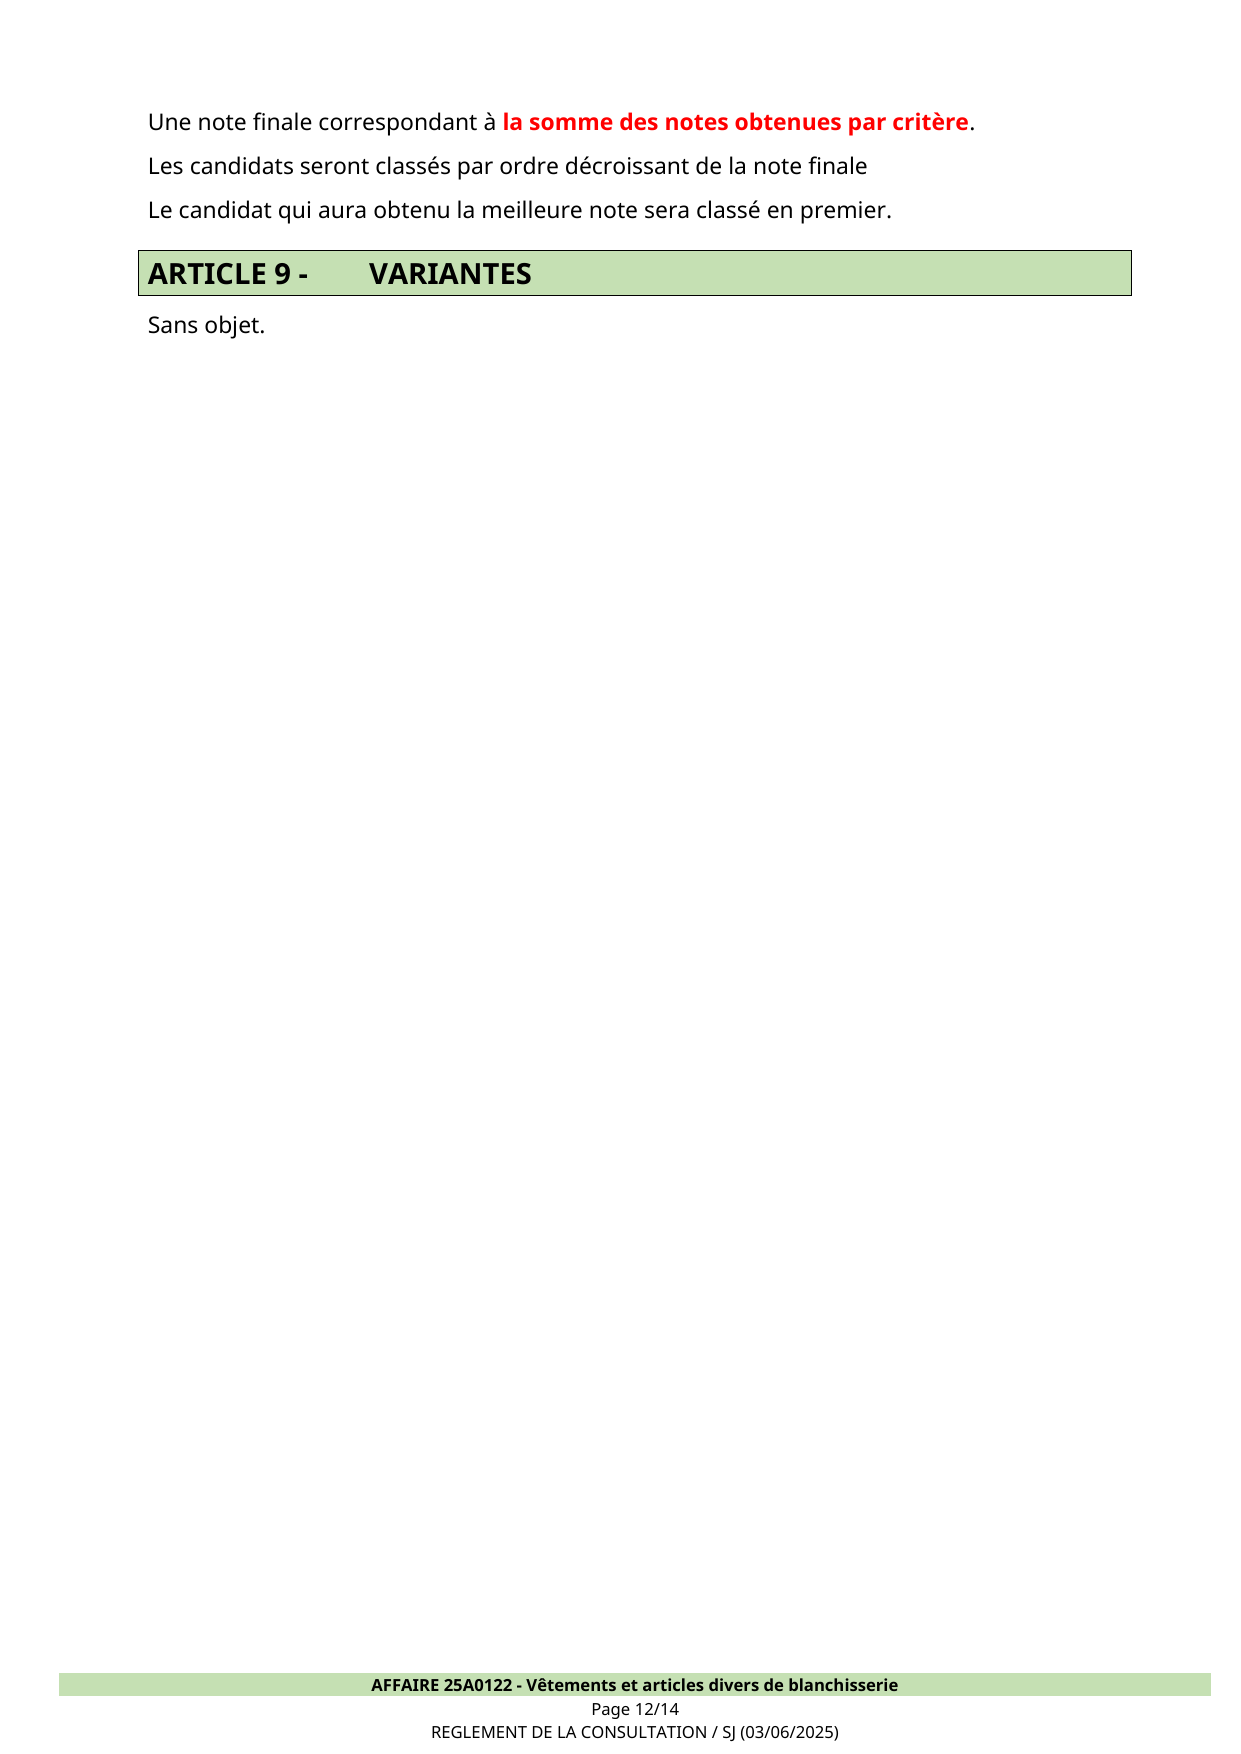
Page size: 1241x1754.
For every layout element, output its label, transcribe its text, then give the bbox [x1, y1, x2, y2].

text Le candidat qui aura obtenu la meilleure note sera classé en premier. [148, 194, 1122, 225]
text Sans objet. [148, 308, 1122, 340]
text Une note finale correspondant à la somme des notes obtenues par critère. [148, 106, 1122, 138]
title Variantes [139, 251, 1131, 295]
text Les candidats seront classés par ordre décroissant de la note finale [148, 150, 1122, 181]
